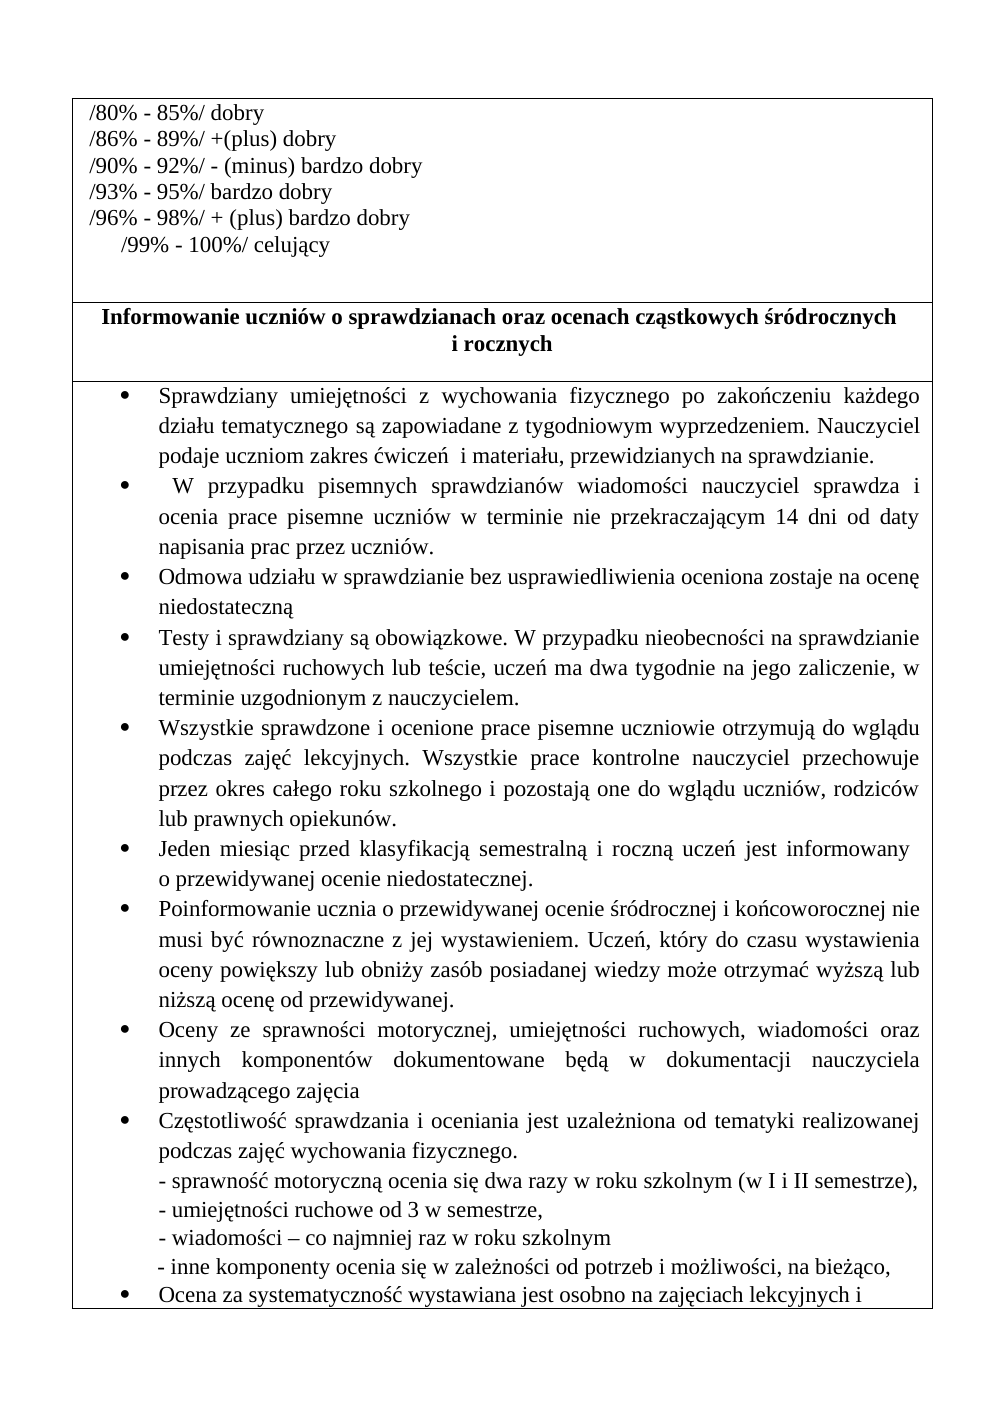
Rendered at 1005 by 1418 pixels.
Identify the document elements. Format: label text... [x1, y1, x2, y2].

table_cell Informowanie uczniów o sprawdzianach oraz ocenach cząstkowych śródrocznych i rocznych [73, 303, 932, 381]
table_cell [73, 382, 932, 1307]
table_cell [73, 99, 932, 302]
